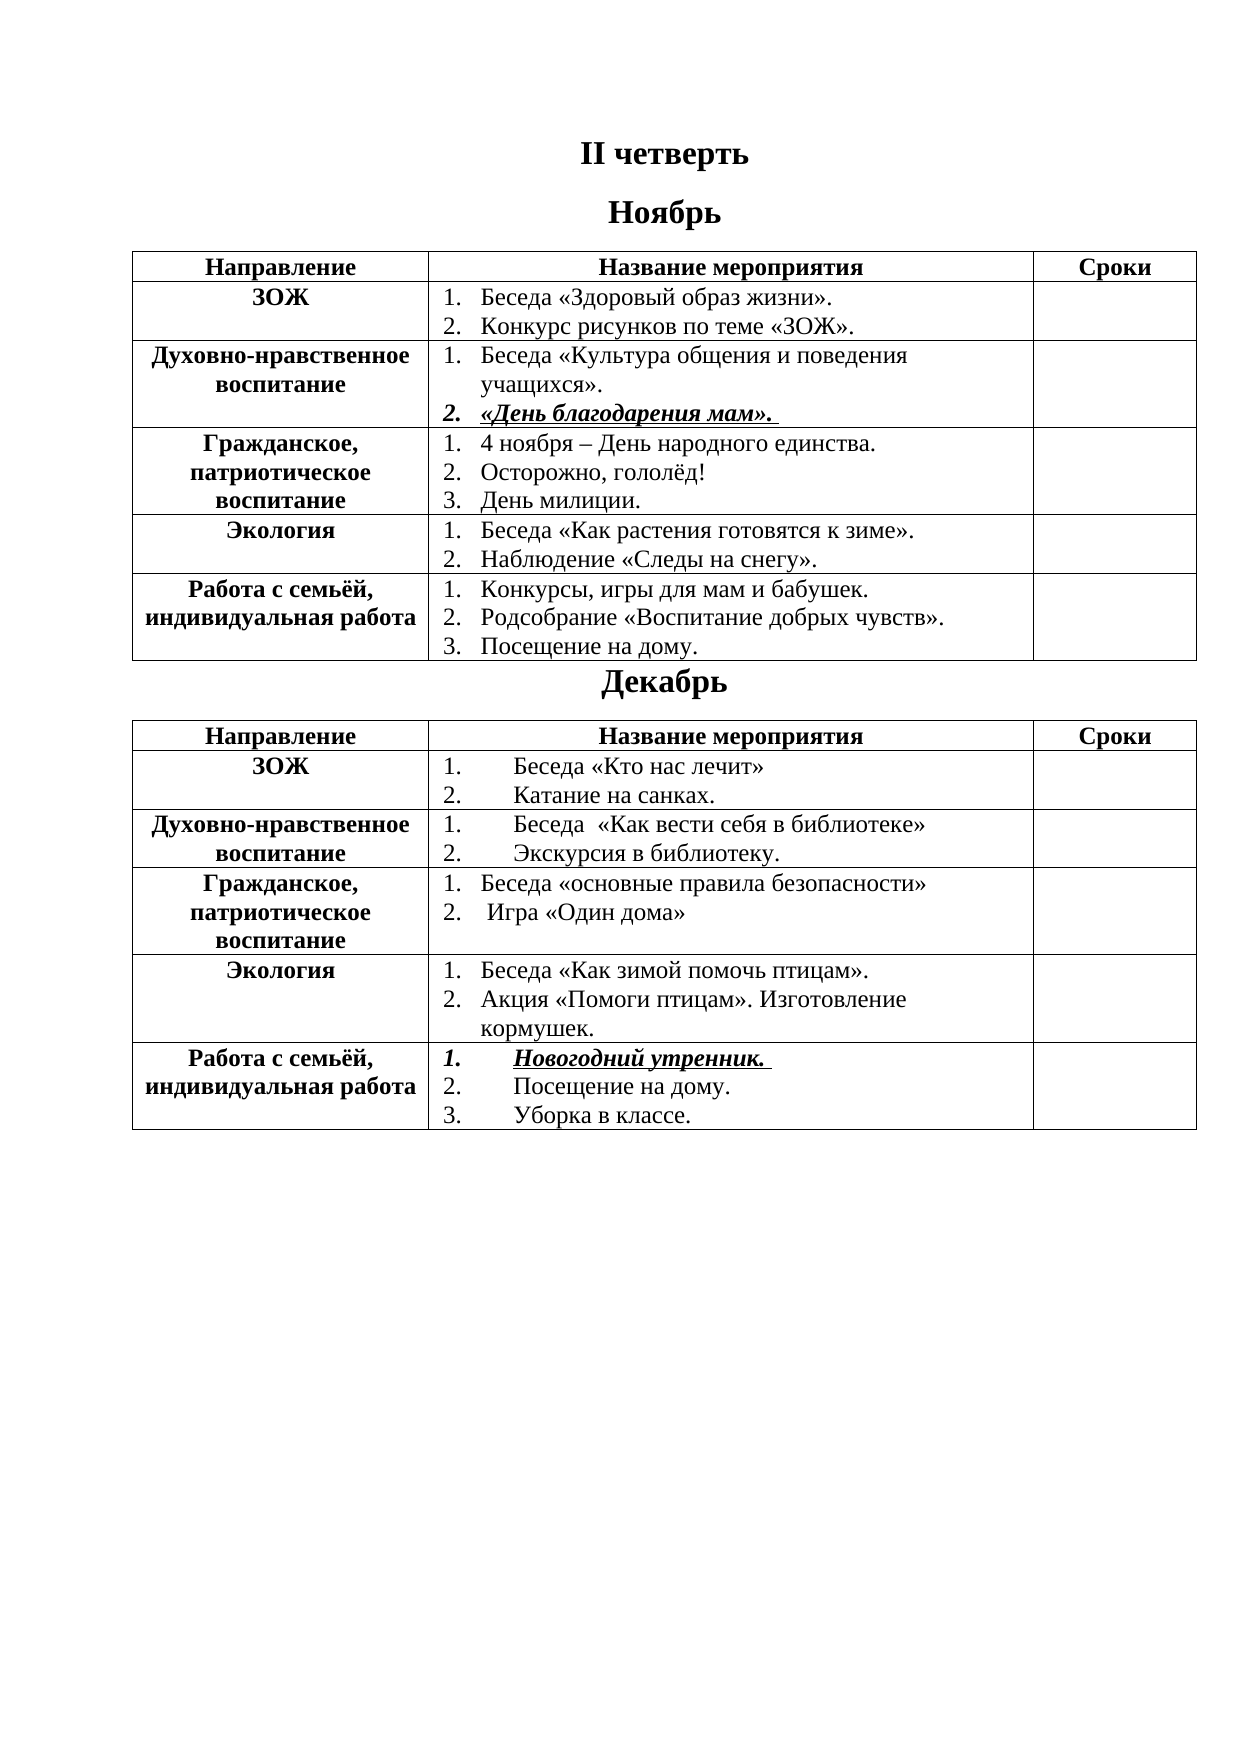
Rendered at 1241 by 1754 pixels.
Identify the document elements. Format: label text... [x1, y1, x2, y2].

table_cell 4 ноября – День народного единства. Осторожно, гололёд! День милиции. [429, 428, 1033, 514]
table_cell [1034, 1043, 1196, 1129]
table_cell [1034, 515, 1196, 573]
table_header Название мероприятия [429, 721, 1033, 750]
table_header Направление [133, 252, 428, 281]
table_cell ЗОЖ [133, 751, 428, 808]
table_cell Конкурсы, игры для мам и бабушек. Родсобрание «Воспитание добрых чувств». Посещение на дому. [429, 574, 1033, 660]
table_cell [1034, 751, 1196, 808]
table_cell [1034, 955, 1196, 1042]
table_cell [1034, 810, 1196, 867]
table_cell Беседа «основные правила безопасности» Игра «Один дома» [429, 868, 1033, 954]
table_header Название мероприятия [429, 252, 1033, 281]
table_cell Гражданское, патриотическое воспитание [133, 868, 428, 954]
table_cell Работа с семьёй, индивидуальная работа [133, 574, 428, 660]
text Декабрь [177, 661, 1152, 699]
table_cell Беседа «Как вести себя в библиотеке» Экскурсия в библиотеку. [429, 810, 1033, 867]
table_cell [1034, 574, 1196, 660]
table_cell Беседа «Кто нас лечит» Катание на санках. [429, 751, 1033, 808]
table_header Сроки [1034, 252, 1196, 281]
table_cell Экология [133, 955, 428, 1042]
table_cell Экология [133, 515, 428, 573]
table_cell Беседа «Как зимой помочь птицам». Акция «Помоги птицам». Изготовление кормушек. [429, 955, 1033, 1042]
text II четверть [177, 133, 1152, 171]
table_cell Беседа «Здоровый образ жизни». Конкурс рисунков по теме «ЗОЖ». [429, 282, 1033, 339]
table_cell [1034, 341, 1196, 427]
table_header Сроки [1034, 721, 1196, 750]
table_cell Работа с семьёй, индивидуальная работа [133, 1043, 428, 1129]
table_cell [1034, 868, 1196, 954]
table_cell Беседа «Культура общения и поведения учащихся». «День благодарения мам». [429, 341, 1033, 427]
text Ноябрь [177, 192, 1152, 230]
table_cell Новогодний утренник. Посещение на дому. Уборка в классе. [429, 1043, 1033, 1129]
table_cell [1034, 282, 1196, 339]
table_cell ЗОЖ [133, 282, 428, 339]
table_cell Беседа «Как растения готовятся к зиме». Наблюдение «Следы на снегу». [429, 515, 1033, 573]
table_cell Гражданское, патриотическое воспитание [133, 428, 428, 514]
table_cell Духовно-нравственное воспитание [133, 810, 428, 867]
table_cell [1034, 428, 1196, 514]
table_header Направление [133, 721, 428, 750]
table_cell Духовно-нравственное воспитание [133, 341, 428, 427]
